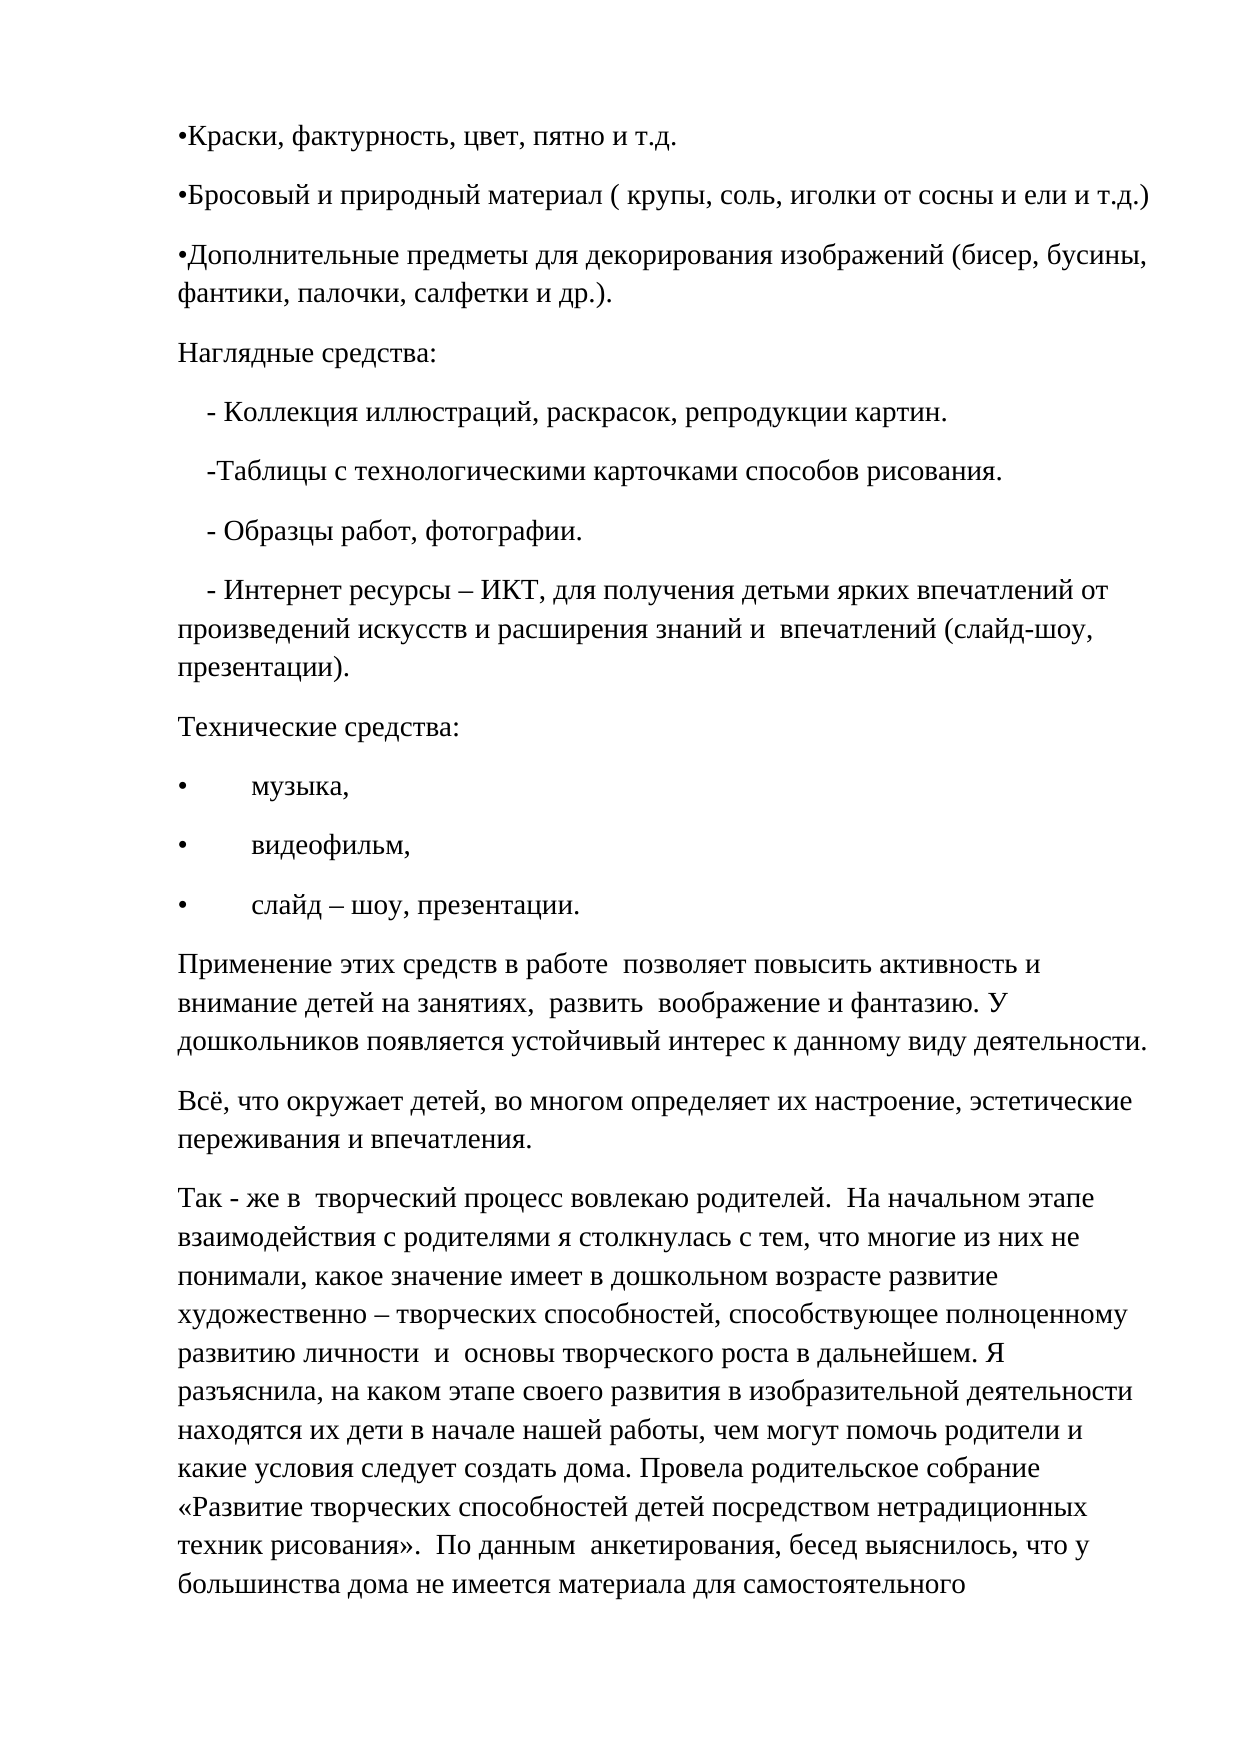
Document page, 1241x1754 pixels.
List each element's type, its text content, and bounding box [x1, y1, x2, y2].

text •Дополнительные предметы для декорирования изображений (бисер, бусины, фантики, палочки, салфетки и др.). [177, 237, 1152, 309]
text • видеофильм, [177, 827, 1152, 861]
text Применение этих средств в работе позволяет повысить активность и внимание детей на занятиях, развить воображение и фантазию. У дошкольников появляется устойчивый интерес к данному виду деятельности. [177, 946, 1152, 1057]
text - Коллекция иллюстраций, раскрасок, репродукции картин. [177, 394, 1152, 428]
text - Интернет ресурсы – ИКТ, для получения детьми ярких впечатлений от произведений искусств и расширения знаний и впечатлений (слайд-шоу, презентации). [177, 572, 1152, 683]
text -Таблицы с технологическими карточками способов рисования. [177, 453, 1152, 487]
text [177, 1181, 1152, 1599]
text Технические средства: [177, 709, 1152, 742]
text Всё, что окружает детей, во многом определяет их настроение, эстетические переживания и впечатления. [177, 1083, 1152, 1155]
text Наглядные средства: [177, 335, 1152, 368]
text • слайд – шоу, презентации. [177, 887, 1152, 920]
text •Краски, фактурность, цвет, пятно и т.д. [177, 118, 1152, 152]
text •Бросовый и природный материал ( крупы, соль, иголки от сосны и ели и т.д.) [177, 177, 1152, 211]
text - Образцы работ, фотографии. [177, 513, 1152, 546]
text • музыка, [177, 768, 1152, 802]
